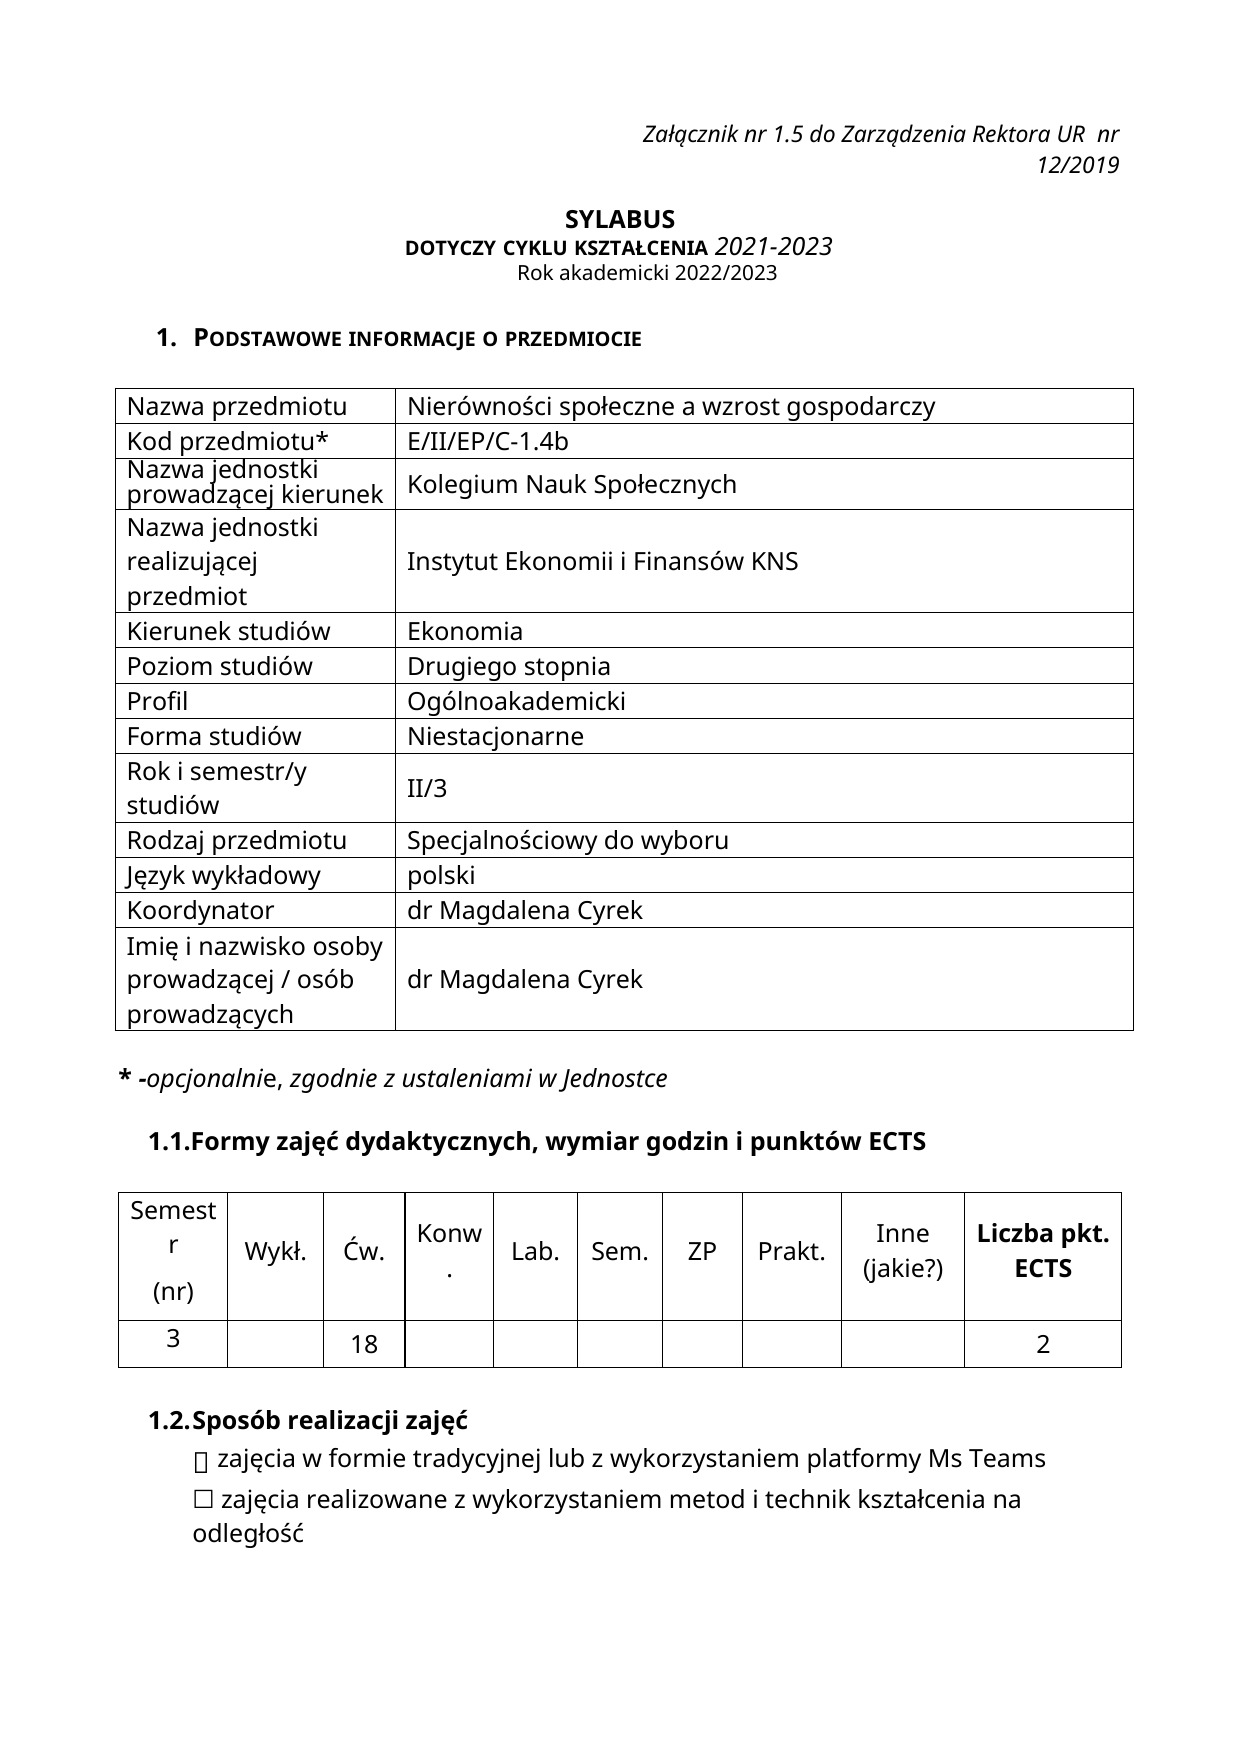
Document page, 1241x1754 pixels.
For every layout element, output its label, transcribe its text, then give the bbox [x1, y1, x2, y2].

table_cell [406, 1321, 493, 1367]
table_header Nazwa przedmiotu [116, 389, 395, 423]
table_cell Drugiego stopnia [396, 648, 1133, 682]
table_cell 18 [324, 1321, 404, 1367]
table_header Ćw. [324, 1193, 404, 1320]
table_cell 2 [965, 1321, 1121, 1367]
table_cell Koordynator [116, 893, 395, 927]
list Podstawowe informacje o przedmiocie [156, 319, 1122, 354]
table_cell Rodzaj przedmiotu [116, 823, 395, 857]
table_cell Ekonomia [396, 613, 1133, 647]
table_cell [578, 1321, 662, 1367]
table_cell Profil [116, 684, 395, 717]
table_cell dr Magdalena Cyrek [396, 893, 1133, 927]
table_cell [494, 1321, 577, 1367]
table_cell Nazwa jednostki realizującej przedmiot [116, 510, 395, 612]
table_cell Kierunek studiów [116, 613, 395, 647]
table_header Semestr (nr) [119, 1193, 227, 1320]
table_cell E/II/EP/C-1.4b [396, 424, 1133, 458]
text Rok akademicki 2022/2023 [517, 261, 1122, 286]
table_cell Instytut Ekonomii i Finansów KNS [396, 510, 1133, 612]
table_cell Kod przedmiotu* [116, 424, 395, 458]
table_header Inne (jakie?) [842, 1193, 964, 1320]
table_cell dr Magdalena Cyrek [396, 928, 1133, 1030]
text SYLABUS [118, 201, 1122, 236]
table_cell [842, 1321, 964, 1367]
text ☐ zajęcia realizowane z wykorzystaniem metod i technik kształcenia na odległość [192, 1482, 1122, 1550]
table_cell 3 [119, 1321, 227, 1367]
table_cell Język wykładowy [116, 858, 395, 892]
table_cell Forma studiów [116, 719, 395, 753]
table_header Prakt. [743, 1193, 841, 1320]
table_header Sem. [578, 1193, 662, 1320]
text  zajęcia w formie tradycyjnej lub z wykorzystaniem platformy Ms Teams [192, 1436, 1122, 1482]
table_cell polski [396, 858, 1133, 892]
table_cell Ogólnoakademicki [396, 684, 1133, 717]
table_cell Poziom studiów [116, 648, 395, 682]
text 1.2. Sposób realizacji zajęć [148, 1402, 1122, 1436]
table_cell Specjalnościowy do wyboru [396, 823, 1133, 857]
table_header Konw. [406, 1193, 493, 1320]
table_header Lab. [494, 1193, 577, 1320]
table_header Liczba pkt. ECTS [965, 1193, 1121, 1320]
table_cell Rok i semestr/y studiów [116, 754, 395, 822]
table_header Nierówności społeczne a wzrost gospodarczy [396, 389, 1133, 423]
table_cell Nazwa jednostki prowadzącej kierunek [116, 459, 395, 509]
text dotyczy cyklu kształcenia 2021-2023 [118, 236, 1122, 261]
table_cell Niestacjonarne [396, 719, 1133, 753]
table_cell Kolegium Nauk Społecznych [396, 459, 1133, 509]
table_cell Imię i nazwisko osoby prowadzącej / osób prowadzących [116, 928, 395, 1030]
table_header Wykł. [228, 1193, 323, 1320]
table_header ZP [663, 1193, 742, 1320]
table_cell II/3 [396, 754, 1133, 822]
table_cell [743, 1321, 841, 1367]
text 1.1.Formy zajęć dydaktycznych, wymiar godzin i punktów ECTS [148, 1124, 1122, 1158]
text * -opcjonalnie, zgodnie z ustaleniami w Jednostce [118, 1061, 1122, 1094]
text Załącznik nr 1.5 do Zarządzenia Rektora UR nr 12/2019 [118, 118, 1122, 181]
table_cell [228, 1321, 323, 1367]
table_cell [663, 1321, 742, 1367]
